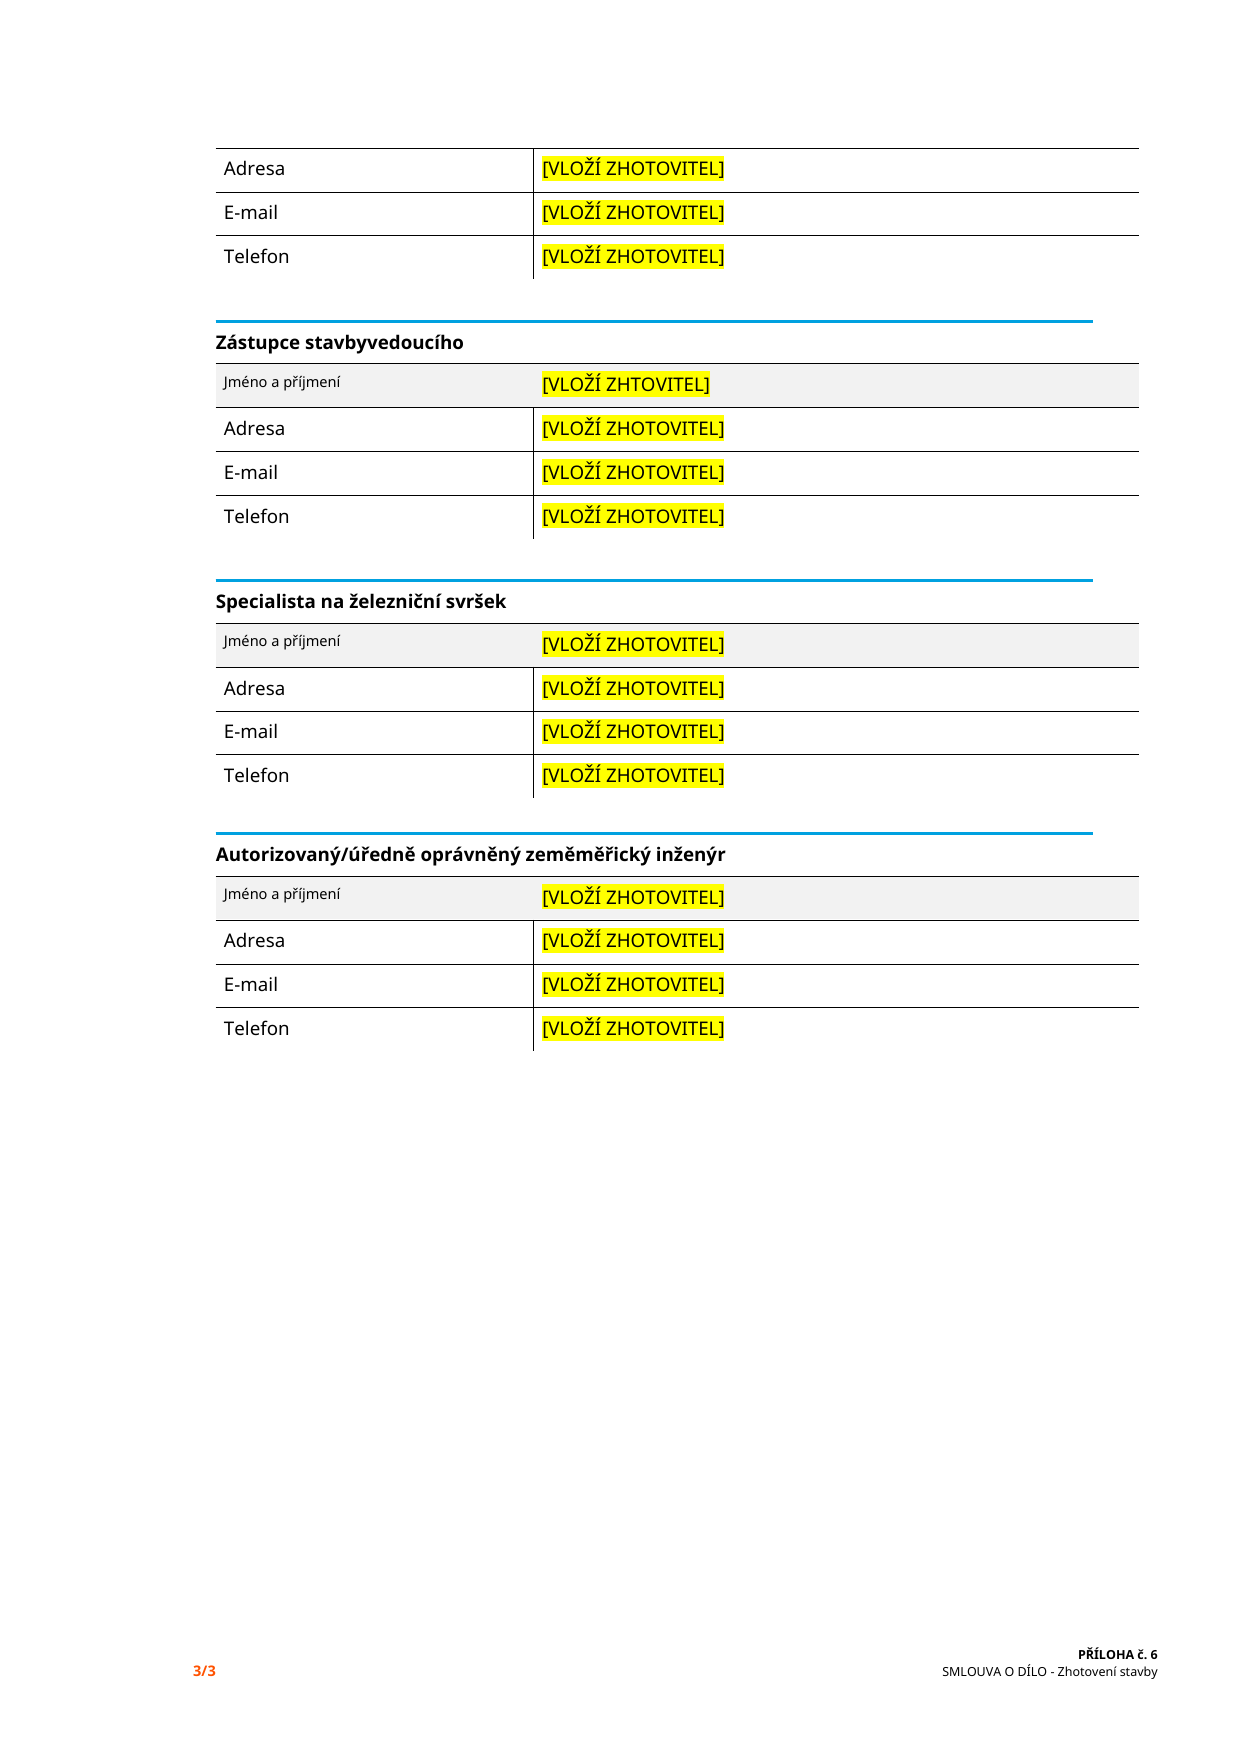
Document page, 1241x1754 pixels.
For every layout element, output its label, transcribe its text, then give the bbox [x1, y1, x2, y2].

text Specialista na železniční svršek [216, 582, 1093, 614]
table_header [VLOŽÍ ZHOTOVITEL] [534, 877, 1139, 919]
table_cell Adresa [216, 668, 533, 711]
table_cell E-mail [216, 712, 533, 754]
table_header Jméno a příjmení [216, 624, 534, 667]
table_cell [VLOŽÍ ZHOTOVITEL] [534, 452, 1139, 495]
table_cell Telefon [216, 496, 533, 539]
table_cell Adresa [216, 408, 533, 451]
table_cell [VLOŽÍ ZHOTOVITEL] [534, 408, 1139, 451]
table_cell E-mail [216, 965, 533, 1007]
table_cell [VLOŽÍ ZHOTOVITEL] [534, 193, 1139, 235]
table_header [VLOŽÍ ZHOTOVITEL] [534, 624, 1139, 667]
table_header [VLOŽÍ ZHTOVITEL] [534, 364, 1139, 407]
table_cell [VLOŽÍ ZHOTOVITEL] [534, 921, 1139, 963]
table_cell [VLOŽÍ ZHOTOVITEL] [534, 965, 1139, 1007]
text Zástupce stavbyvedoucího [216, 323, 1093, 354]
table_cell Adresa [216, 921, 533, 963]
table_header Jméno a příjmení [216, 364, 534, 407]
table_cell E-mail [216, 452, 533, 495]
table_header Jméno a příjmení [216, 877, 534, 919]
table_cell Telefon [216, 755, 533, 798]
table_cell [VLOŽÍ ZHOTOVITEL] [534, 712, 1139, 754]
table_cell Telefon [216, 1008, 533, 1051]
table_cell E-mail [216, 193, 533, 235]
table_cell [VLOŽÍ ZHOTOVITEL] [534, 755, 1139, 798]
table_cell [VLOŽÍ ZHOTOVITEL] [534, 668, 1139, 711]
table_cell [VLOŽÍ ZHOTOVITEL] [534, 236, 1139, 279]
table_cell [VLOŽÍ ZHOTOVITEL] [534, 149, 1139, 191]
text Autorizovaný/úředně oprávněný zeměměřický inženýr [216, 835, 1093, 867]
table_cell [VLOŽÍ ZHOTOVITEL] [534, 1008, 1139, 1051]
table_cell [VLOŽÍ ZHOTOVITEL] [534, 496, 1139, 539]
table_cell Adresa [216, 149, 533, 191]
table_cell Telefon [216, 236, 533, 279]
